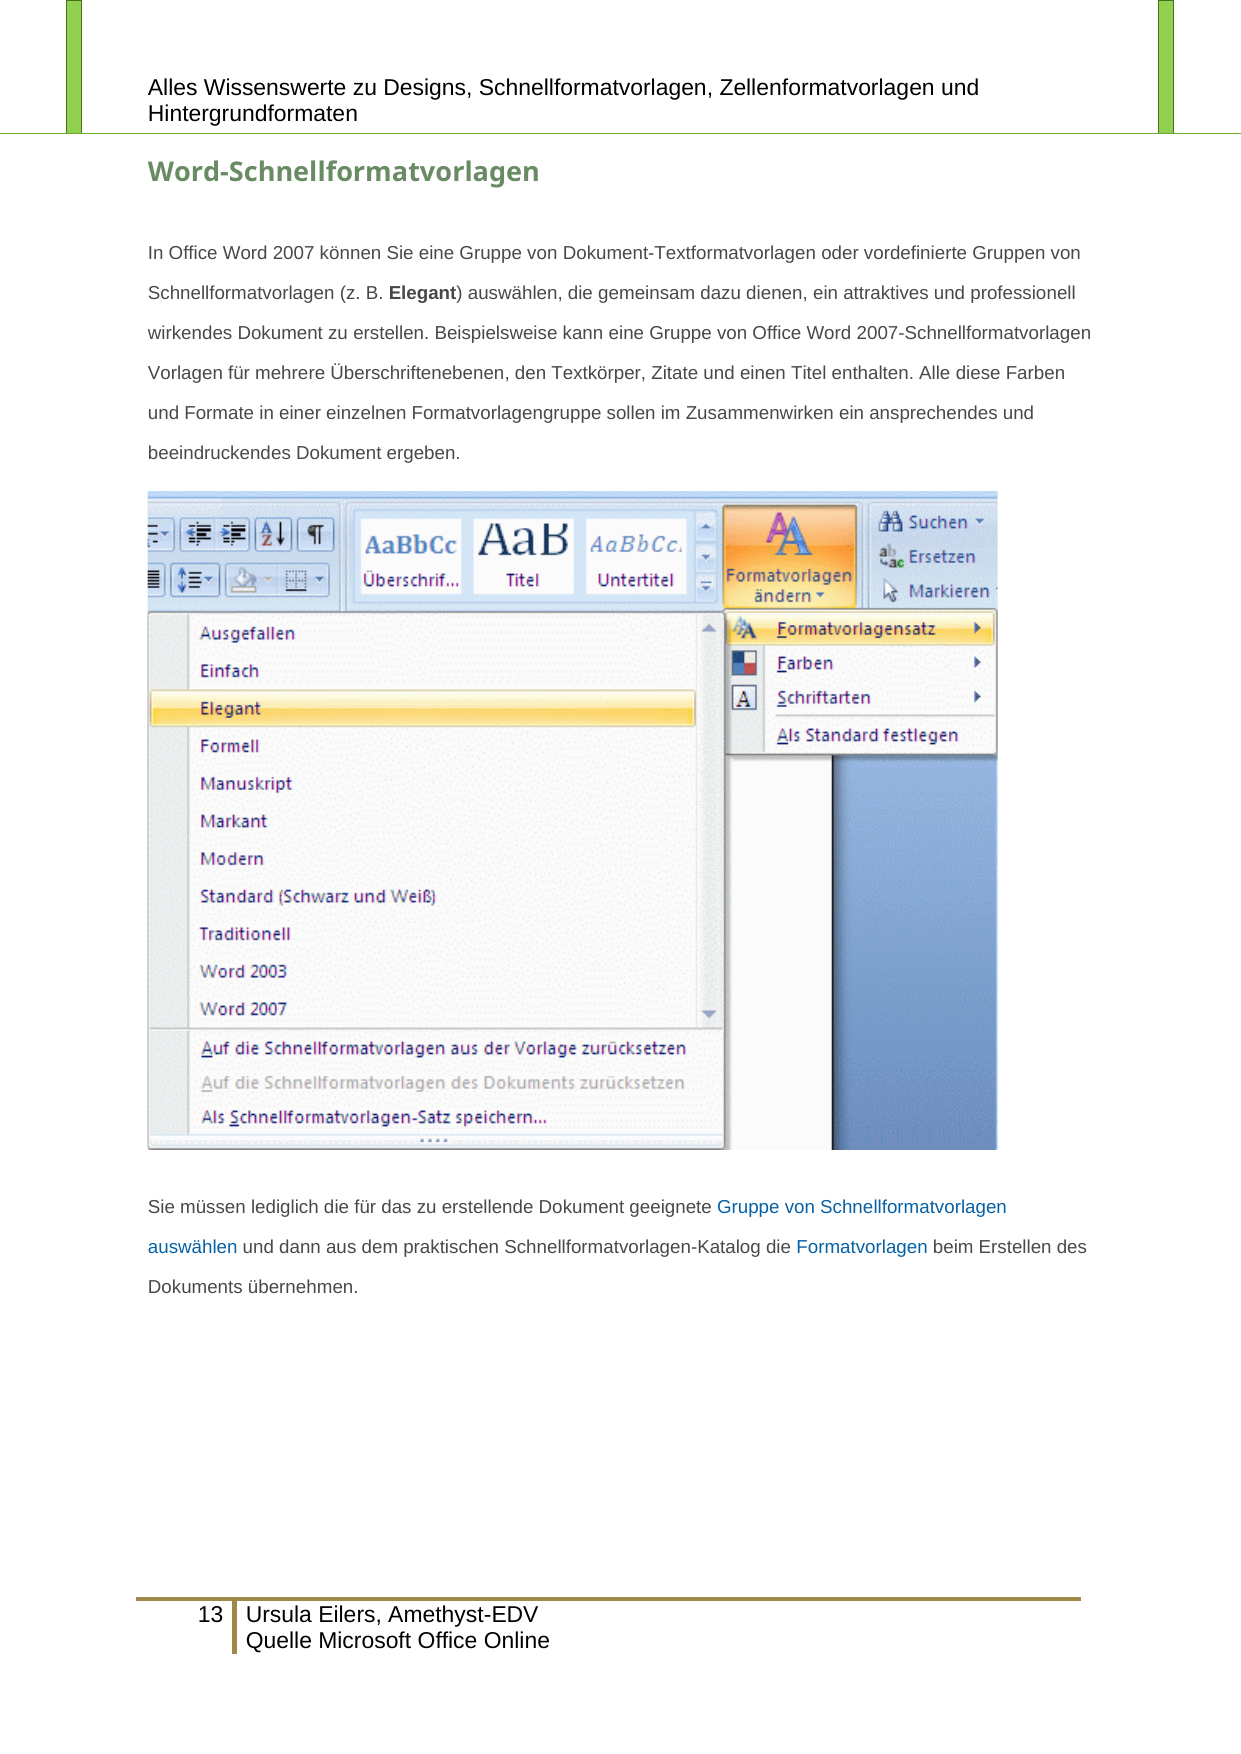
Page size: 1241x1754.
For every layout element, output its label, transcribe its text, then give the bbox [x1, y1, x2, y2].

text In Office Word 2007 können Sie eine Gruppe von Dokument-Textformatvorlagen oder vordefinierte Gruppen von Schnellformatvorlagen (z. B. Elegant) auswählen, die gemeinsam dazu dienen, ein attraktives und professionell wirkendes Dokument zu erstellen. Beispielsweise kann eine Gruppe von Office Word 2007-Schnellformatvorlagen Vorlagen für mehrere Überschriftenebenen, den Textkörper, Zitate und einen Titel enthalten. Alle diese Farben und Formate in einer einzelnen Formatvorlagengruppe sollen im Zusammenwirken ein ansprechendes und beeindruckendes Dokument ergeben. [148, 223, 1093, 463]
picture [147, 491, 998, 1150]
text Sie müssen lediglich die für das zu erstellende Dokument geeignete Gruppe von Schnellformatvorlagen auswählen und dann aus dem praktischen Schnellformatvorlagen-Katalog die Formatvorlagen beim Erstellen des Dokuments übernehmen. [148, 1177, 1093, 1297]
subtitle Word-Schnellformatvorlagen [148, 153, 1093, 190]
